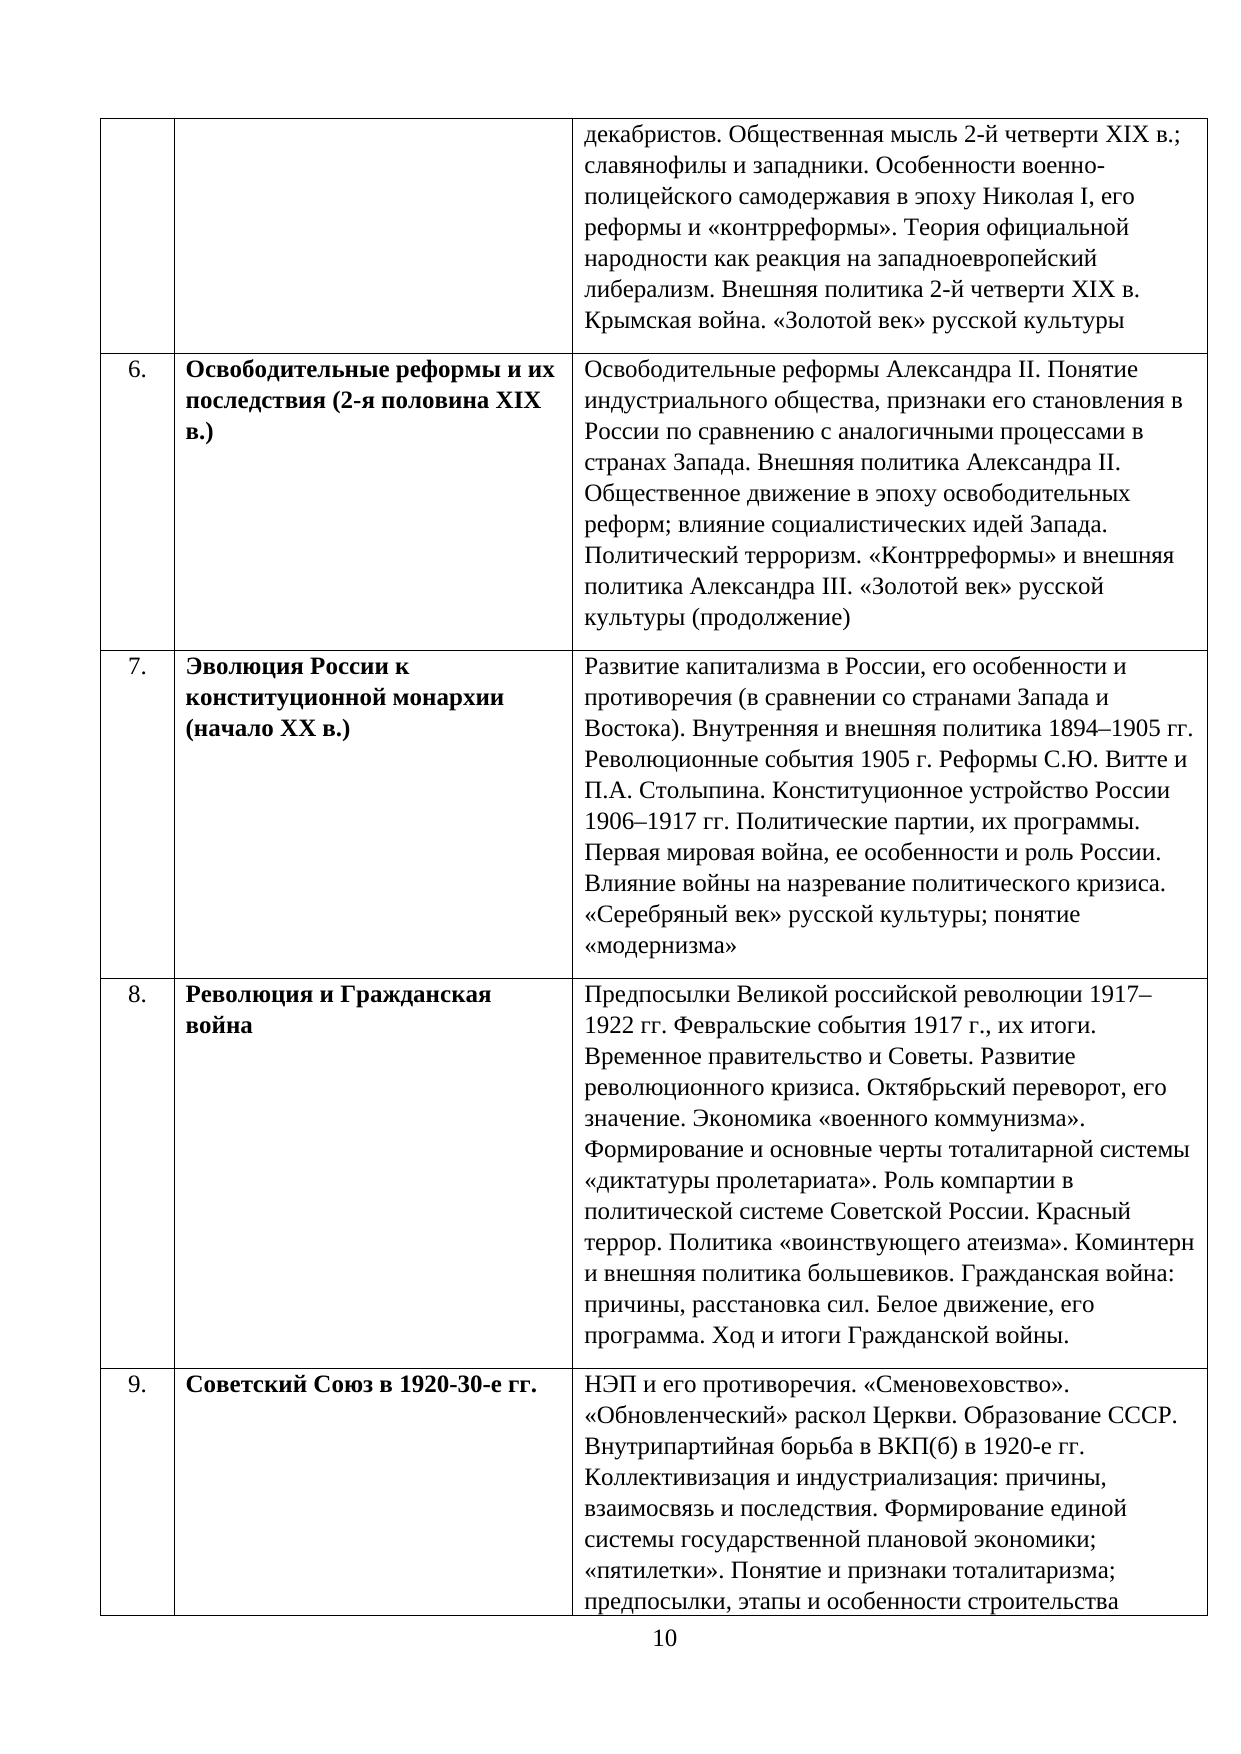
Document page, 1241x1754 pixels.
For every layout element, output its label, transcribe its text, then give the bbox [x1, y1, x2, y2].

table_cell Развитие капитализма в России, его особенности и противоречия (в сравнении со странами Запада и Востока). Внутренняя и внешняя политика 1894–1905 гг. Революционные события 1905 г. Реформы С.Ю. Витте и П.А. Столыпина. Конституционное устройство России 1906–1917 гг. Политические партии, их программы. Первая мировая война, ее особенности и роль России. Влияние войны на назревание политического кризиса. «Серебряный век» русской культуры; понятие «модернизма» [573, 651, 1207, 978]
table_cell 9. [101, 1369, 174, 1615]
table_cell Эволюция России к конституционной монархии (начало ХХ в.) [175, 651, 572, 978]
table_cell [573, 1369, 1207, 1615]
table_cell Предпосылки Великой российской революции 1917–1922 гг. Февральские события 1917 г., их итоги. Временное правительство и Советы. Развитие революционного кризиса. Октябрьский переворот, его значение. Экономика «военного коммунизма». Формирование и основные черты тоталитарной системы «диктатуры пролетариата». Роль компартии в политической системе Советской России. Красный террор. Политика «воинствующего атеизма». Коминтерн и внешняя политика большевиков. Гражданская война: причины, расстановка сил. Белое движение, его программа. Ход и итоги Гражданской войны. [573, 979, 1207, 1368]
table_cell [175, 119, 572, 353]
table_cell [573, 119, 1207, 353]
table_cell Освободительные реформы и их последствия (2-я половина XIX в.) [175, 354, 572, 650]
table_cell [175, 1369, 572, 1615]
table_cell Революция и Гражданская война [175, 979, 572, 1368]
table_cell 5. [101, 119, 174, 353]
table_cell Освободительные реформы Александра II. Понятие индустриального общества, признаки его становления в России по сравнению с аналогичными процессами в странах Запада. Внешняя политика Александра II. Общественное движение в эпоху освободительных реформ; влияние социалистических идей Запада. Политический терроризм. «Контрреформы» и внешняя политика Александра III. «Золотой век» русской культуры (продолжение) [573, 354, 1207, 650]
table_cell 6. [101, 354, 174, 650]
table_cell 7. [101, 651, 174, 978]
table_cell 8. [101, 979, 174, 1368]
